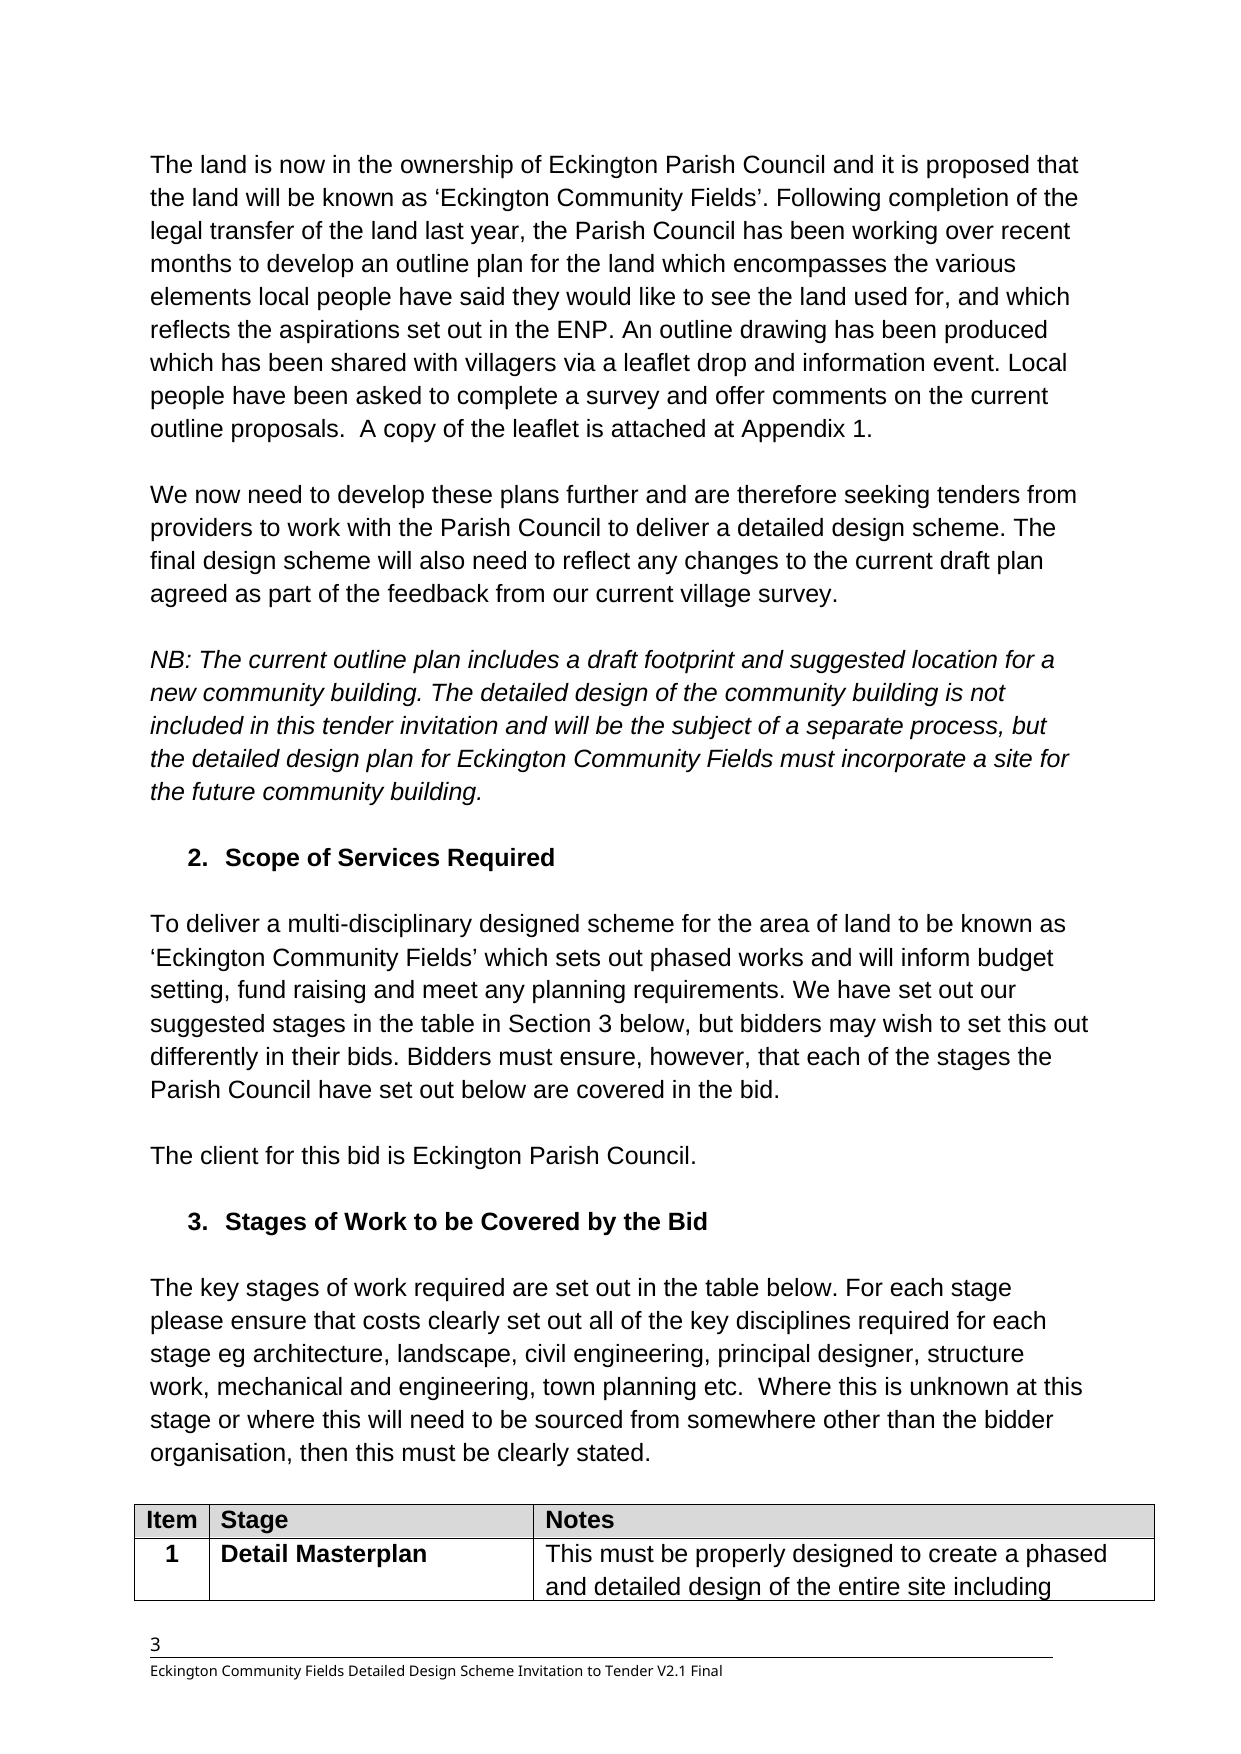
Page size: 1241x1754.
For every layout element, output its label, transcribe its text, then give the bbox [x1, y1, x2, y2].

table_header Item [135, 1505, 209, 1537]
text The land is now in the ownership of Eckington Parish Council and it is proposed that the land will be known as ‘Eckington Community Fields’. Following completion of the legal transfer of the land last year, the Parish Council has been working over recent months to develop an outline plan for the land which encompasses the various elements local people have said they would like to see the land used for, and which reflects the aspirations set out in the ENP. An outline drawing has been produced which has been shared with villagers via a leaflet drop and information event. Local people have been asked to complete a survey and offer comments on the current outline proposals. A copy of the leaflet is attached at Appendix 1. [150, 150, 1090, 443]
table_cell Detail Masterplan [210, 1539, 533, 1600]
table_header Stage [210, 1505, 533, 1537]
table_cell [534, 1539, 1154, 1600]
list Scope of Services Required [187, 843, 1090, 872]
text NB: The current outline plan includes a draft footprint and suggested location for a new community building. The detailed design of the community building is not included in this tender invitation and will be the subject of a separate process, but the detailed design plan for Eckington Community Fields must incorporate a site for the future community building. [150, 645, 1090, 806]
text The client for this bid is Eckington Parish Council. [150, 1141, 1090, 1169]
table_cell 1 [135, 1539, 209, 1600]
list Stages of Work to be Covered by the Bid [187, 1207, 1090, 1235]
table_header Notes [534, 1505, 1154, 1537]
text The key stages of work required are set out in the table below. For each stage please ensure that costs clearly set out all of the key disciplines required for each stage eg architecture, landscape, civil engineering, principal designer, structure work, mechanical and engineering, town planning etc. Where this is unknown at this stage or where this will need to be sourced from somewhere other than the bidder organisation, then this must be clearly stated. [150, 1273, 1090, 1467]
text We now need to develop these plans further and are therefore seeking tenders from providers to work with the Parish Council to deliver a detailed design scheme. The final design scheme will also need to reflect any changes to the current draft plan agreed as part of the feedback from our current village survey. [150, 480, 1090, 608]
text To deliver a multi-disciplinary designed scheme for the area of land to be known as ‘Eckington Community Fields’ which sets out phased works and will inform budget setting, fund raising and meet any planning requirements. We have set out our suggested stages in the table in Section 3 below, but bidders may wish to set this out differently in their bids. Bidders must ensure, however, that each of the stages the Parish Council have set out below are covered in the bid. [150, 909, 1090, 1103]
